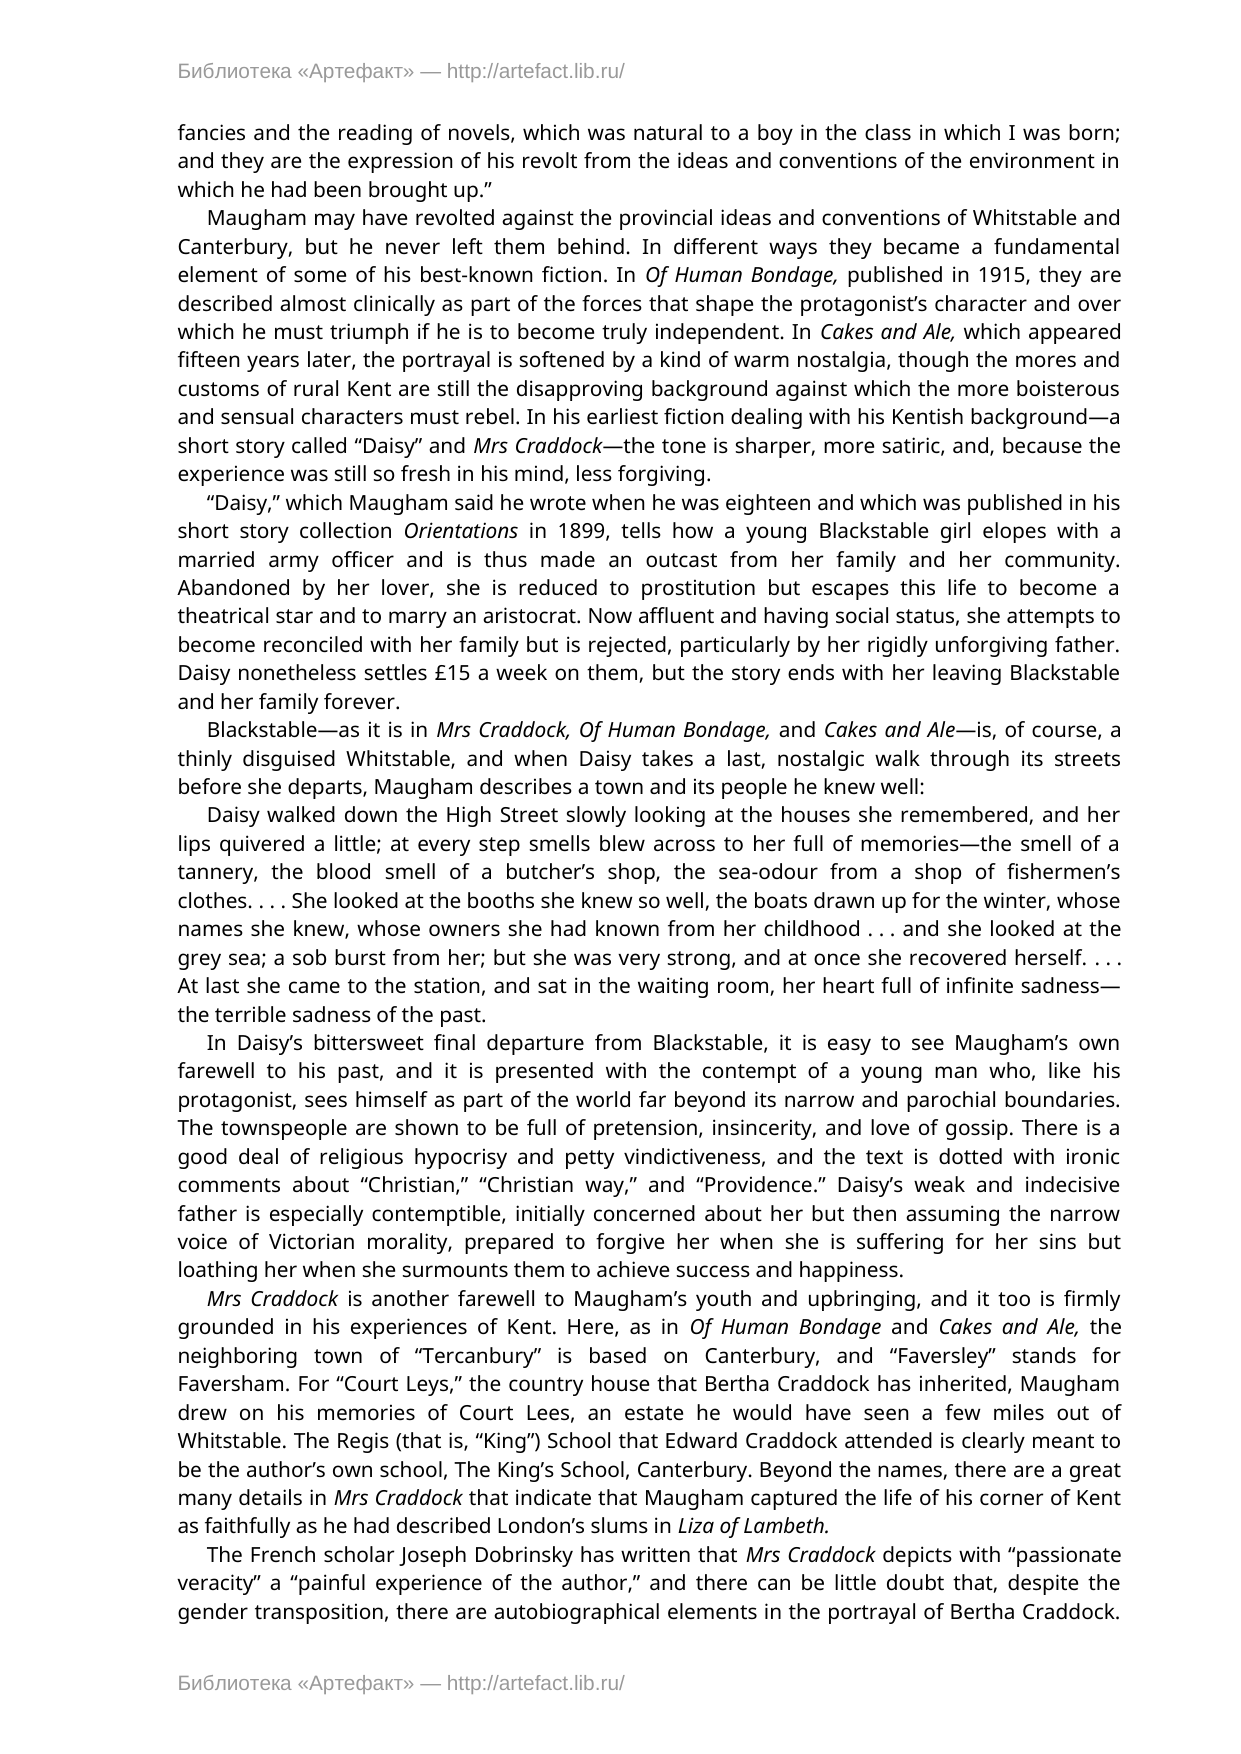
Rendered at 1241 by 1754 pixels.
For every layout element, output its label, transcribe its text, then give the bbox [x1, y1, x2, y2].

text Blackstable—as it is in Mrs Craddock, Of Human Bondage, and Cakes and Ale—is, of course, a thinly disguised Whitstable, and when Daisy takes a last, nostalgic walk through its streets before she departs, Maugham describes a town and its people he knew well: [177, 715, 1122, 801]
text Maugham may have revolted against the provincial ideas and conventions of Whitstable and Canterbury, but he never left them behind. In different ways they became a fundamental element of some of his best-known fiction. In Of Human Bondage, published in 1915, they are described almost clinically as part of the forces that shape the protagonist’s character and over which he must triumph if he is to become truly independent. In Cakes and Ale, which appeared fifteen years later, the portrayal is softened by a kind of warm nostalgia, though the mores and customs of rural Kent are still the disapproving background against which the more boisterous and sensual characters must rebel. In his earliest fiction dealing with his Kentish background—a short story called “Daisy” and Mrs Craddock—the tone is sharper, more satiric, and, because the experience was still so fresh in his mind, less forgiving. [177, 203, 1122, 488]
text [177, 1540, 1122, 1625]
text “Daisy,” which Maugham said he wrote when he was eighteen and which was published in his short story collection Orientations in 1899, tells how a young Blackstable girl elopes with a married army officer and is thus made an outcast from her family and her community. Abandoned by her lover, she is reduced to prostitution but escapes this life to become a theatrical star and to marry an aristocrat. Now affluent and having social status, she attempts to become reconciled with her family but is rejected, particularly by her rigidly unforgiving father. Daisy nonetheless settles £15 a week on them, but the story ends with her leaving Blackstable and her family forever. [177, 488, 1122, 715]
text Mrs Craddock is another farewell to Maugham’s youth and upbringing, and it too is firmly grounded in his experiences of Kent. Here, as in Of Human Bondage and Cakes and Ale, the neighboring town of “Tercanbury” is based on Canterbury, and “Faversley” stands for Faversham. For “Court Leys,” the country house that Bertha Craddock has inherited, Maugham drew on his memories of Court Lees, an estate he would have seen a few miles out of Whitstable. The Regis (that is, “King”) School that Edward Craddock attended is clearly meant to be the author’s own school, The King’s School, Canterbury. Beyond the names, there are a great many details in Mrs Craddock that indicate that Maugham captured the life of his corner of Kent as faithfully as he had described London’s slums in Liza of Lambeth. [177, 1284, 1122, 1540]
text In Daisy’s bittersweet final departure from Blackstable, it is easy to see Maugham’s own farewell to his past, and it is presented with the contempt of a young man who, like his protagonist, sees himself as part of the world far beyond its narrow and parochial boundaries. The townspeople are shown to be full of pretension, insincerity, and love of gossip. There is a good deal of religious hypocrisy and petty vindictiveness, and the text is dotted with ironic comments about “Christian,” “Christian way,” and “Providence.” Daisy’s weak and indecisive father is especially contemptible, initially concerned about her but then assuming the narrow voice of Victorian morality, prepared to forgive her when she is suffering for her sins but loathing her when she surmounts them to achieve success and happiness. [177, 1028, 1122, 1284]
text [177, 118, 1122, 203]
text Daisy walked down the High Street slowly looking at the houses she remembered, and her lips quivered a little; at every step smells blew across to her full of memories—the smell of a tannery, the blood smell of a butcher’s shop, the sea-odour from a shop of fishermen’s clothes. . . . She looked at the booths she knew so well, the boats drawn up for the winter, whose names she knew, whose owners she had known from her childhood . . . and she looked at the grey sea; a sob burst from her; but she was very strong, and at once she recovered herself. . . . At last she came to the station, and sat in the waiting room, her heart full of infinite sadness—the terrible sadness of the past. [177, 801, 1122, 1028]
